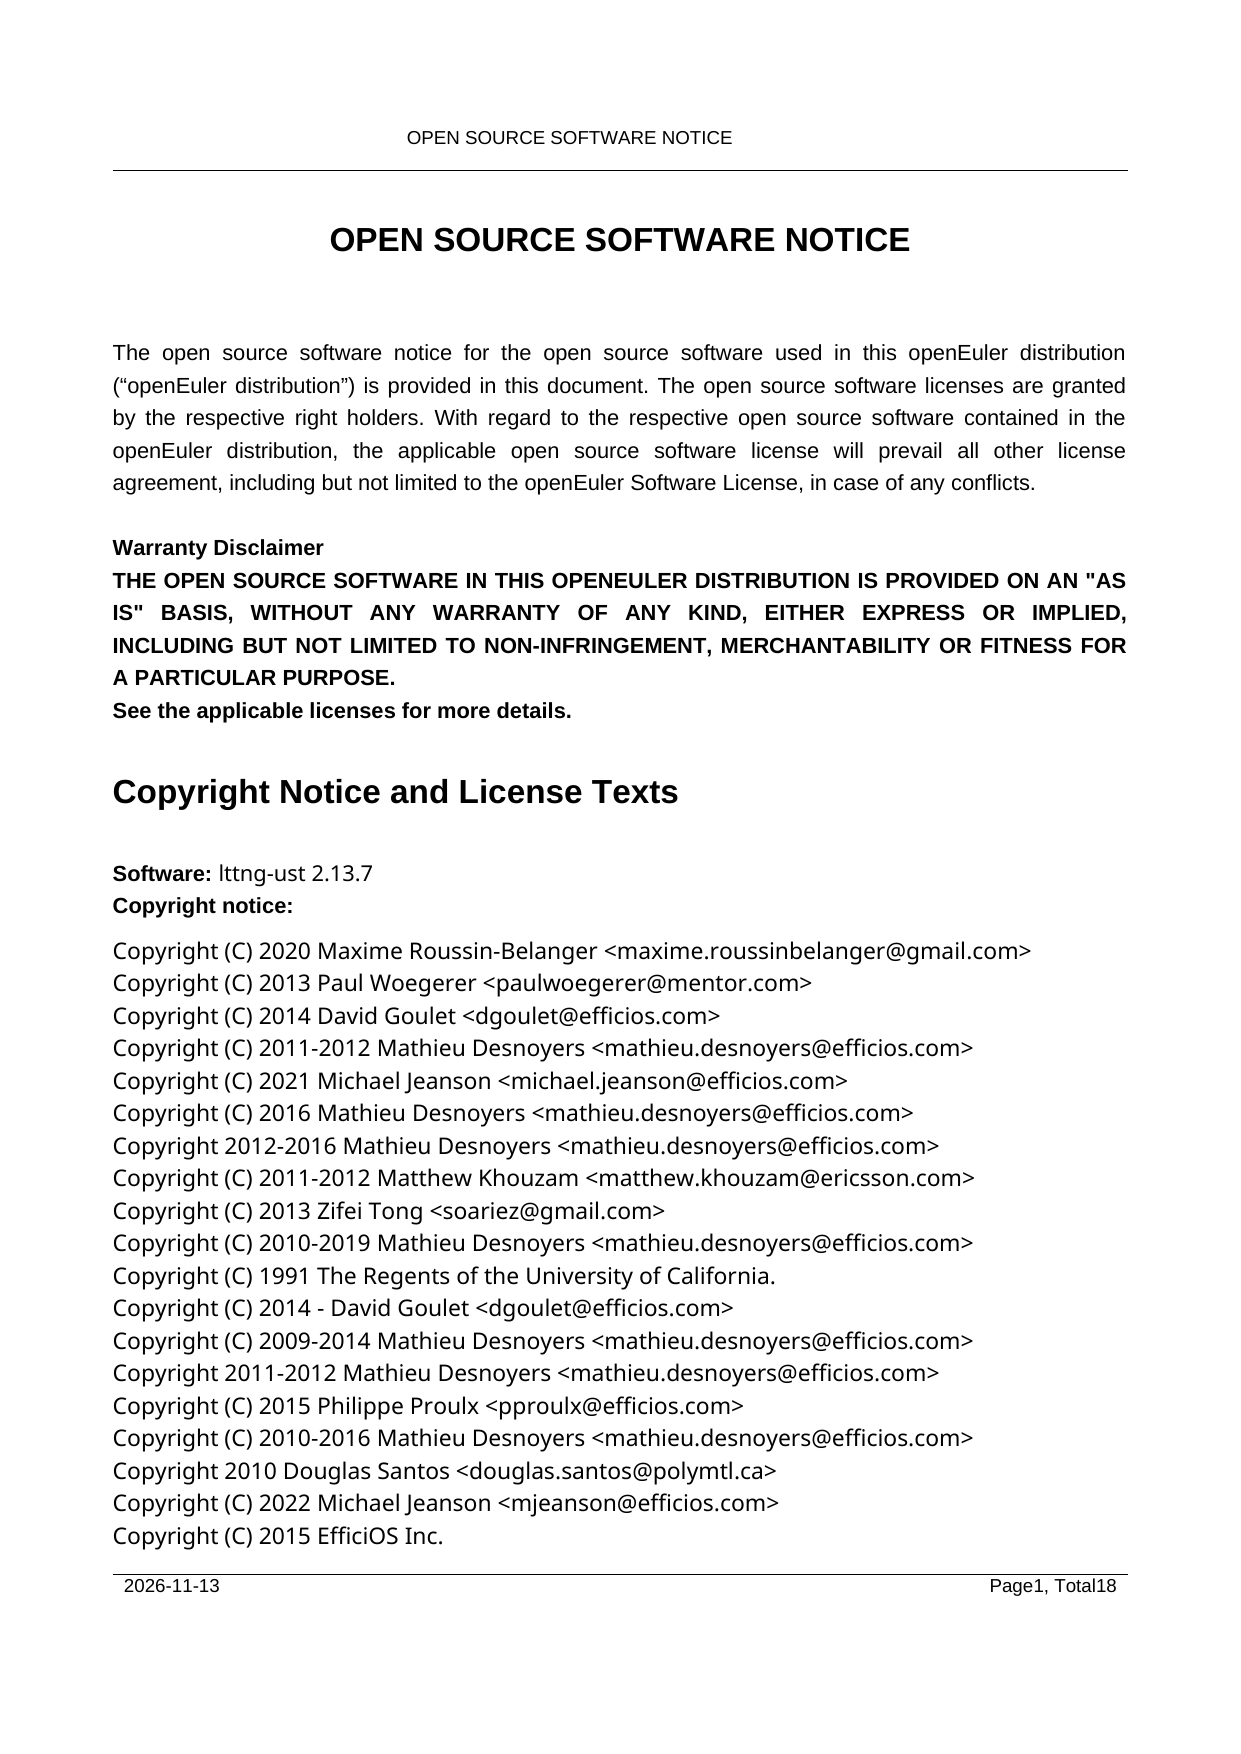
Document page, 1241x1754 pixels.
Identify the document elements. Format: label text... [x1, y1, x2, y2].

text The open source software notice for the open source software used in this openEuler distribution (“openEuler distribution”) is provided in this document. The open source software licenses are granted by the respective right holders. With regard to the respective open source software contained in the openEuler distribution, the applicable open source software license will prevail all other license agreement, including but not limited to the openEuler Software License, in case of any conflicts. [112, 336, 1128, 499]
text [112, 934, 1128, 1551]
text Warranty Disclaimer [112, 531, 1128, 564]
title Software: lttng-ust 2.13.7 [112, 856, 1128, 889]
text Copyright notice: [112, 889, 1128, 921]
text OPEN SOURCE SOFTWARE NOTICE [112, 206, 1128, 271]
text THE OPEN SOURCE SOFTWARE IN THIS OPENEULER DISTRIBUTION IS PROVIDED ON AN "AS IS" BASIS, WITHOUT ANY WARRANTY OF ANY KIND, EITHER EXPRESS OR IMPLIED, INCLUDING BUT NOT LIMITED TO NON-INFRINGEMENT, MERCHANTABILITY OR FITNESS FOR A PARTICULAR PURPOSE. See the applicable licenses for more details. [112, 564, 1128, 726]
text Copyright Notice and License Texts [112, 759, 1128, 824]
